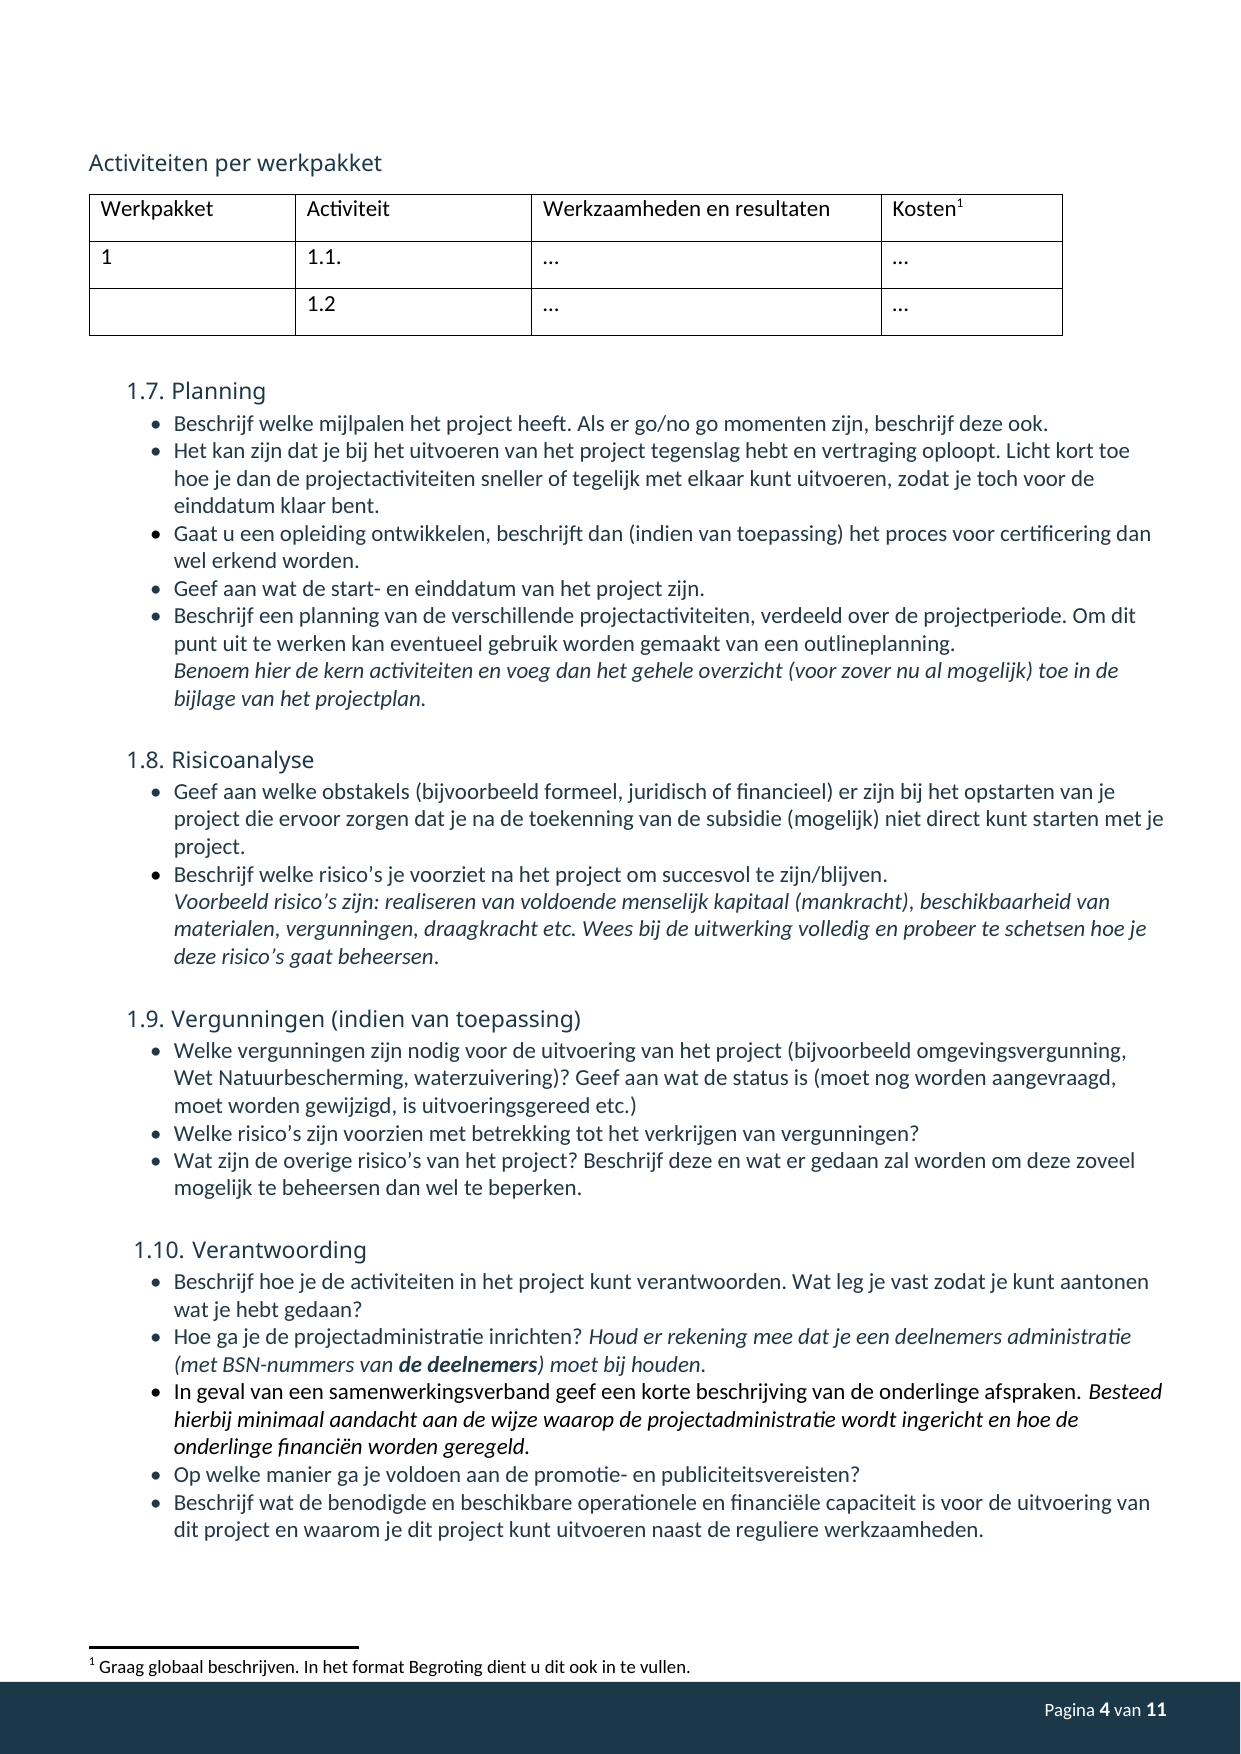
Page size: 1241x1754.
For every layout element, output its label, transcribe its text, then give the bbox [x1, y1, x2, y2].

subtitle Vergunningen (indien van toepassing) [126, 1002, 1167, 1034]
subtitle Planning [126, 375, 1167, 406]
list Beschrijf hoe je de activiteiten in het project kunt verantwoorden. Wat leg je vast zodat je kunt aantonen wat je hebt gedaan? [150, 1268, 1168, 1323]
table_header Activiteit [296, 195, 531, 241]
subtitle Verantwoording [133, 1234, 1167, 1265]
list Geef aan welke obstakels (bijvoorbeeld formeel, juridisch of financieel) er zijn bij het opstarten van je project die ervoor zorgen dat je na de toekenning van de subsidie (mogelijk) niet direct kunt starten met je project. [150, 778, 1168, 860]
list Welke risico’s zijn voorzien met betrekking tot het verkrijgen van vergunningen? [150, 1119, 1168, 1146]
list Beschrijf welke risico’s je voorziet na het project om succesvol te zijn/blijven. Voorbeeld risico’s zijn: realiseren van voldoende menselijk kapitaal (mankracht), beschikbaarheid van materialen, vergunningen, draagkracht etc. Wees bij de uitwerking volledig en probeer te schetsen hoe je deze risico’s gaat beheersen. [150, 860, 1168, 970]
table_cell 1 [90, 242, 295, 288]
table_cell [90, 289, 295, 335]
table_cell 1.2 [296, 289, 531, 335]
list Beschrijf wat de benodigde en beschikbare operationele en financiële capaciteit is voor de uitvoering van dit project en waarom je dit project kunt uitvoeren naast de reguliere werkzaamheden. [150, 1488, 1168, 1571]
table_cell … [882, 242, 1062, 288]
list Hoe ga je de projectadministratie inrichten? Houd er rekening mee dat je een deelnemers administratie (met BSN-nummers van de deelnemers) moet bij houden. [707, 1323, 1168, 1378]
list Wat zijn de overige risico’s van het project? Beschrijf deze en wat er gedaan zal worden om deze zoveel mogelijk te beheersen dan wel te beperken. [150, 1147, 1168, 1202]
table_cell … [532, 242, 881, 288]
table_header Werkzaamheden en resultaten [532, 195, 881, 241]
list Welke vergunningen zijn nodig voor de uitvoering van het project (bijvoorbeeld omgevingsvergunning, Wet Natuurbescherming, waterzuivering)? Geef aan wat de status is (moet nog worden aangevraagd, moet worden gewijzigd, is uitvoeringsgereed etc.) [150, 1036, 1168, 1119]
subtitle Activiteiten per werkpakket [89, 147, 1167, 178]
list Beschrijf een planning van de verschillende projectactiviteiten, verdeeld over de projectperiode. Om dit punt uit te werken kan eventueel gebruik worden gemaakt van een outlineplanning. Benoem hier de kern activiteiten en voeg dan het gehele overzicht (voor zover nu al mogelijk) toe in de bijlage van het projectplan. [150, 602, 1168, 712]
table_cell … [532, 289, 881, 335]
table_cell 1.1. [296, 242, 531, 288]
list Het kan zijn dat je bij het uitvoeren van het project tegenslag hebt en vertraging oploopt. Licht kort toe hoe je dan de projectactiviteiten sneller of tegelijk met elkaar kunt uitvoeren, zodat je toch voor de einddatum klaar bent. [150, 437, 1168, 519]
list Beschrijf welke mijlpalen het project heeft. Als er go/no go momenten zijn, beschrijf deze ook. [150, 409, 1168, 437]
table_header Kosten [882, 195, 1062, 241]
subtitle Risicoanalyse [126, 744, 1167, 775]
list Hoe ga je de projectadministratie inrichten? Houd er rekening mee dat je een deelnemers administratie (met BSN-nummers van de deelnemers) moet bij houden. [150, 1323, 589, 1378]
list Gaat u een opleiding ontwikkelen, beschrijft dan (indien van toepassing) het proces voor certificering dan wel erkend worden. [150, 519, 1168, 574]
list Geef aan wat de start- en einddatum van het project zijn. [150, 574, 1168, 602]
table_header Werkpakket [90, 195, 295, 241]
list In geval van een samenwerkingsverband geef een korte beschrijving van de onderlinge afspraken. Besteed hierbij minimaal aandacht aan de wijze waarop de projectadministratie wordt ingericht en hoe de onderlinge financiën worden geregeld. [150, 1378, 1168, 1460]
list Op welke manier ga je voldoen aan de promotie- en publiciteitsvereisten? [150, 1461, 1168, 1488]
table_cell … [882, 289, 1062, 335]
